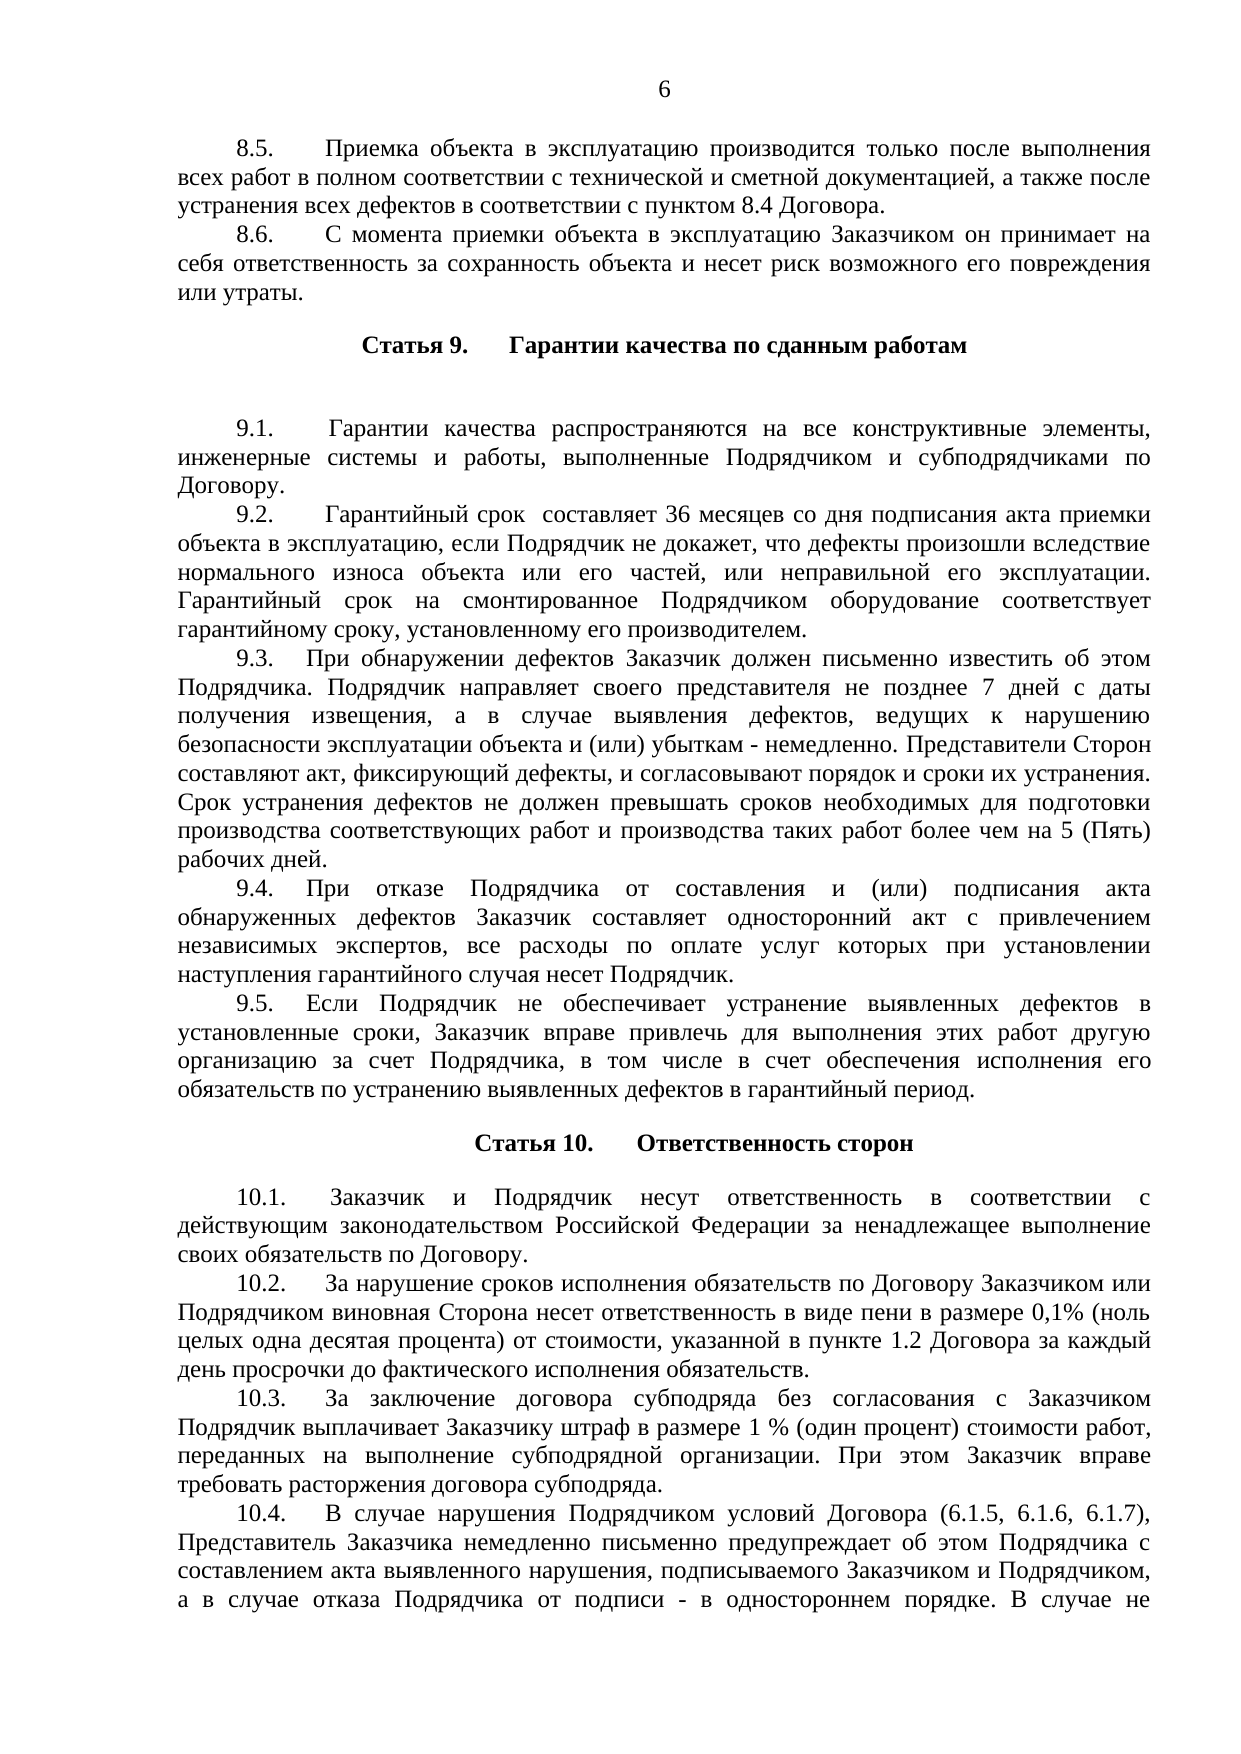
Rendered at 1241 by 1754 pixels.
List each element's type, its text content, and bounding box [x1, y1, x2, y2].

text 10.2. За нарушение сроков исполнения обязательств по Договору Заказчиком или Подрядчиком виновная Сторона несет ответственность в виде пени в размере 0,1% (ноль целых одна десятая процента) от стоимости, указанной в пункте 1.2 Договора за каждый день просрочки до фактического исполнения обязательств. [177, 1268, 1152, 1383]
text 10.3. За заключение договора субподряда без согласования с Заказчиком Подрядчик выплачивает Заказчику штраф в размере 1 % (один процент) стоимости работ, переданных на выполнение субподрядной организации. При этом Заказчик вправе требовать расторжения договора субподряда. [177, 1383, 1152, 1498]
text Статья 10. Ответственность сторон [177, 1128, 1152, 1157]
text 9.2. Гарантийный срок составляет 36 месяцев со дня подписания акта приемки объекта в эксплуатацию, если Подрядчик не докажет, что дефекты произошли вследствие нормального износа объекта или его частей, или неправильной его эксплуатации. Гарантийный срок на смонтированное Подрядчиком оборудование соответствует гарантийному сроку, установленному его производителем. [177, 499, 1152, 643]
text 9.1. Гарантии качества распространяются на все конструктивные элементы, инженерные системы и работы, выполненные Подрядчиком и субподрядчиками по Договору. [177, 413, 1152, 499]
text 10.1. Заказчик и Подрядчик несут ответственность в соответствии с действующим законодательством Российской Федерации за ненадлежащее выполнение своих обязательств по Договору. [177, 1182, 1152, 1268]
text 9.5. Если Подрядчик не обеспечивает устранение выявленных дефектов в установленные сроки, Заказчик вправе привлечь для выполнения этих работ другую организацию за счет Подрядчика, в том числе в счет обеспечения исполнения его обязательств по устранению выявленных дефектов в гарантийный период. [177, 988, 1152, 1103]
text 9.3. При обнаружении дефектов Заказчик должен письменно известить об этом Подрядчика. Подрядчик направляет своего представителя не позднее 7 дней с даты получения извещения, а в случае выявления дефектов, ведущих к нарушению безопасности эксплуатации объекта и (или) убыткам - немедленно. Представители Сторон составляют акт, фиксирующий дефекты, и согласовывают порядок и сроки их устранения. Срок устранения дефектов не должен превышать сроков необходимых для подготовки производства соответствующих работ и производства таких работ более чем на 5 (Пять) рабочих дней. [177, 643, 1152, 873]
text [177, 1498, 1152, 1613]
text 9.4. При отказе Подрядчика от составления и (или) подписания акта обнаруженных дефектов Заказчик составляет односторонний акт с привлечением независимых экспертов, все расходы по оплате услуг которых при установлении наступления гарантийного случая несет Подрядчик. [177, 873, 1152, 988]
text Статья 9. Гарантии качества по сданным работам [177, 330, 1152, 359]
text 8.5. Приемка объекта в эксплуатацию производится только после выполнения всех работ в полном соответствии с технической и сметной документацией, а также после устранения всех дефектов в соответствии с пунктом 8.4 Договора. [177, 133, 1152, 219]
text 8.6. С момента приемки объекта в эксплуатацию Заказчиком он принимает на себя ответственность за сохранность объекта и несет риск возможного его повреждения или утраты. [177, 219, 1152, 305]
